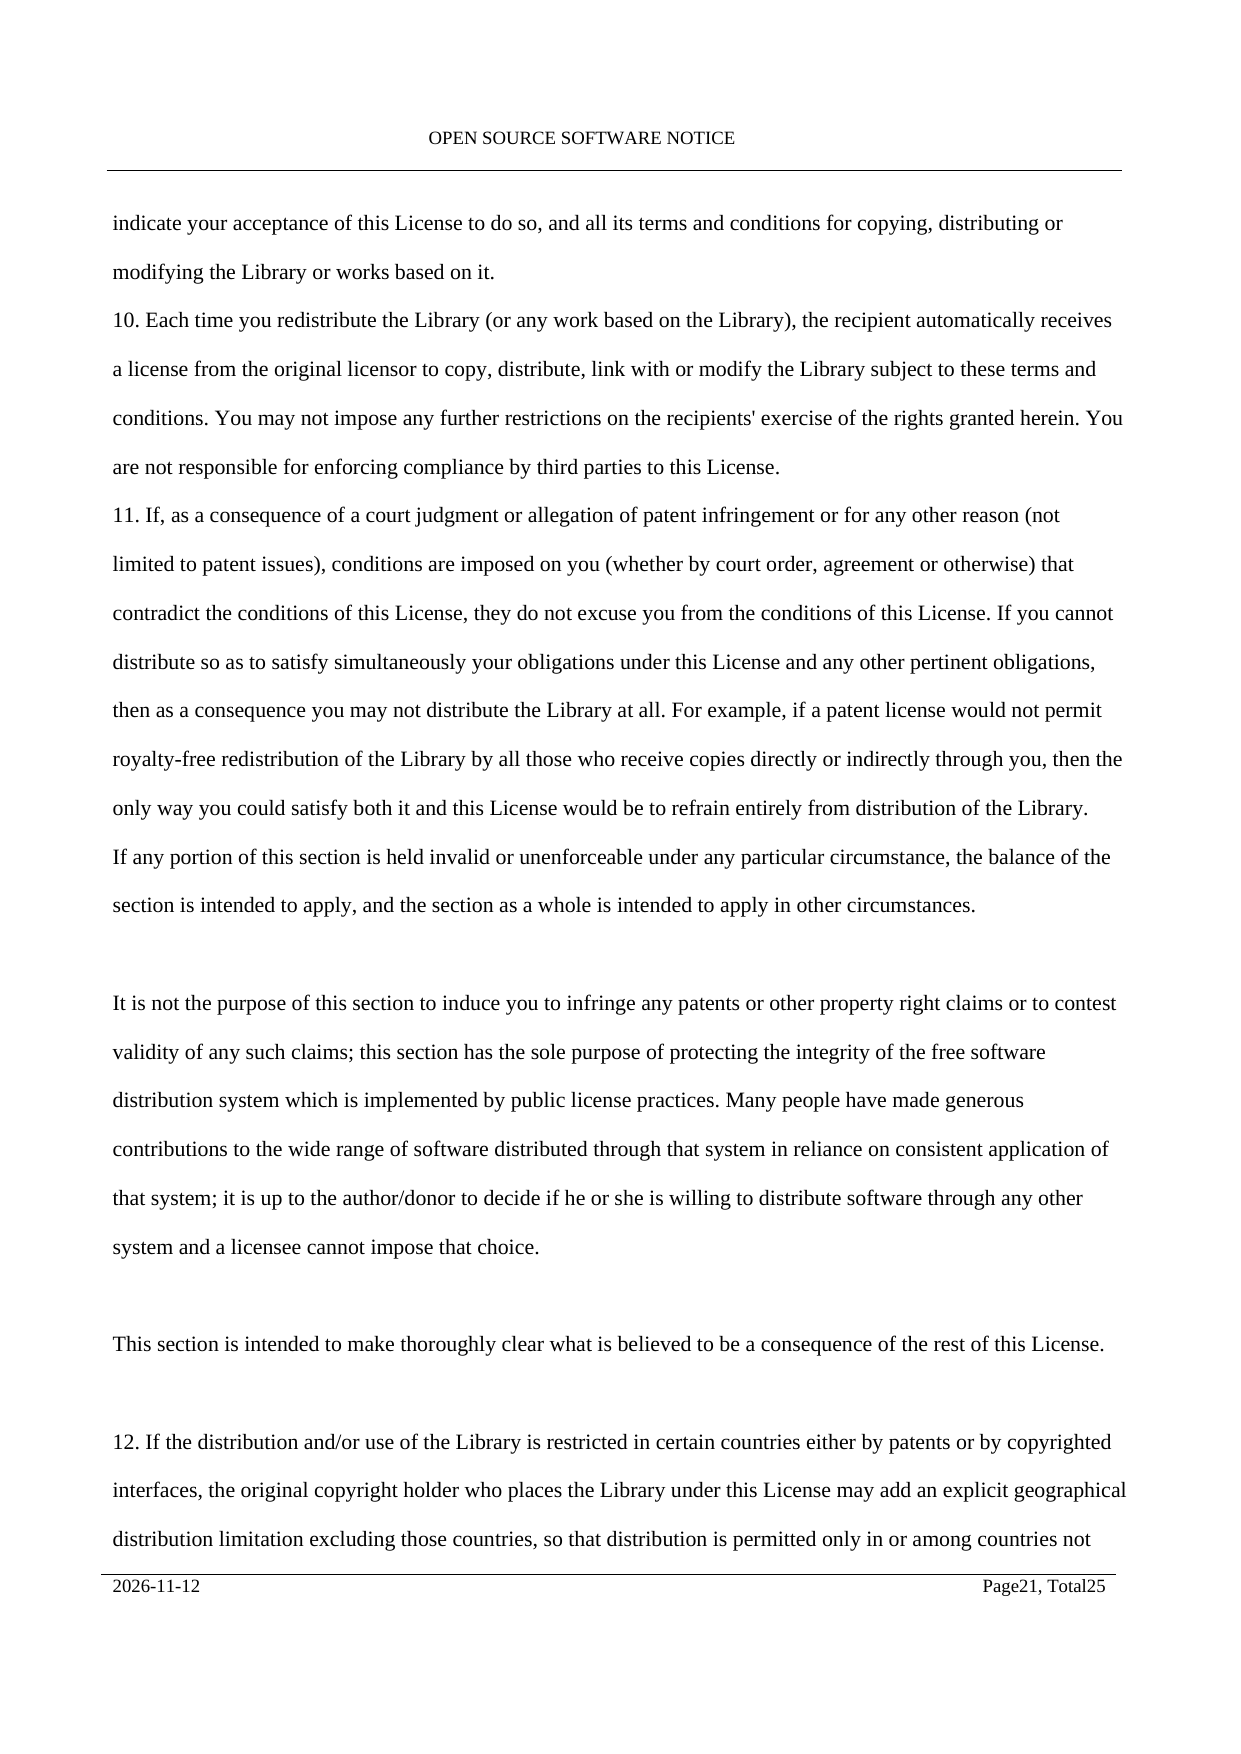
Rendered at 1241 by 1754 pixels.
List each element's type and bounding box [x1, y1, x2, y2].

text [112, 206, 1128, 1555]
